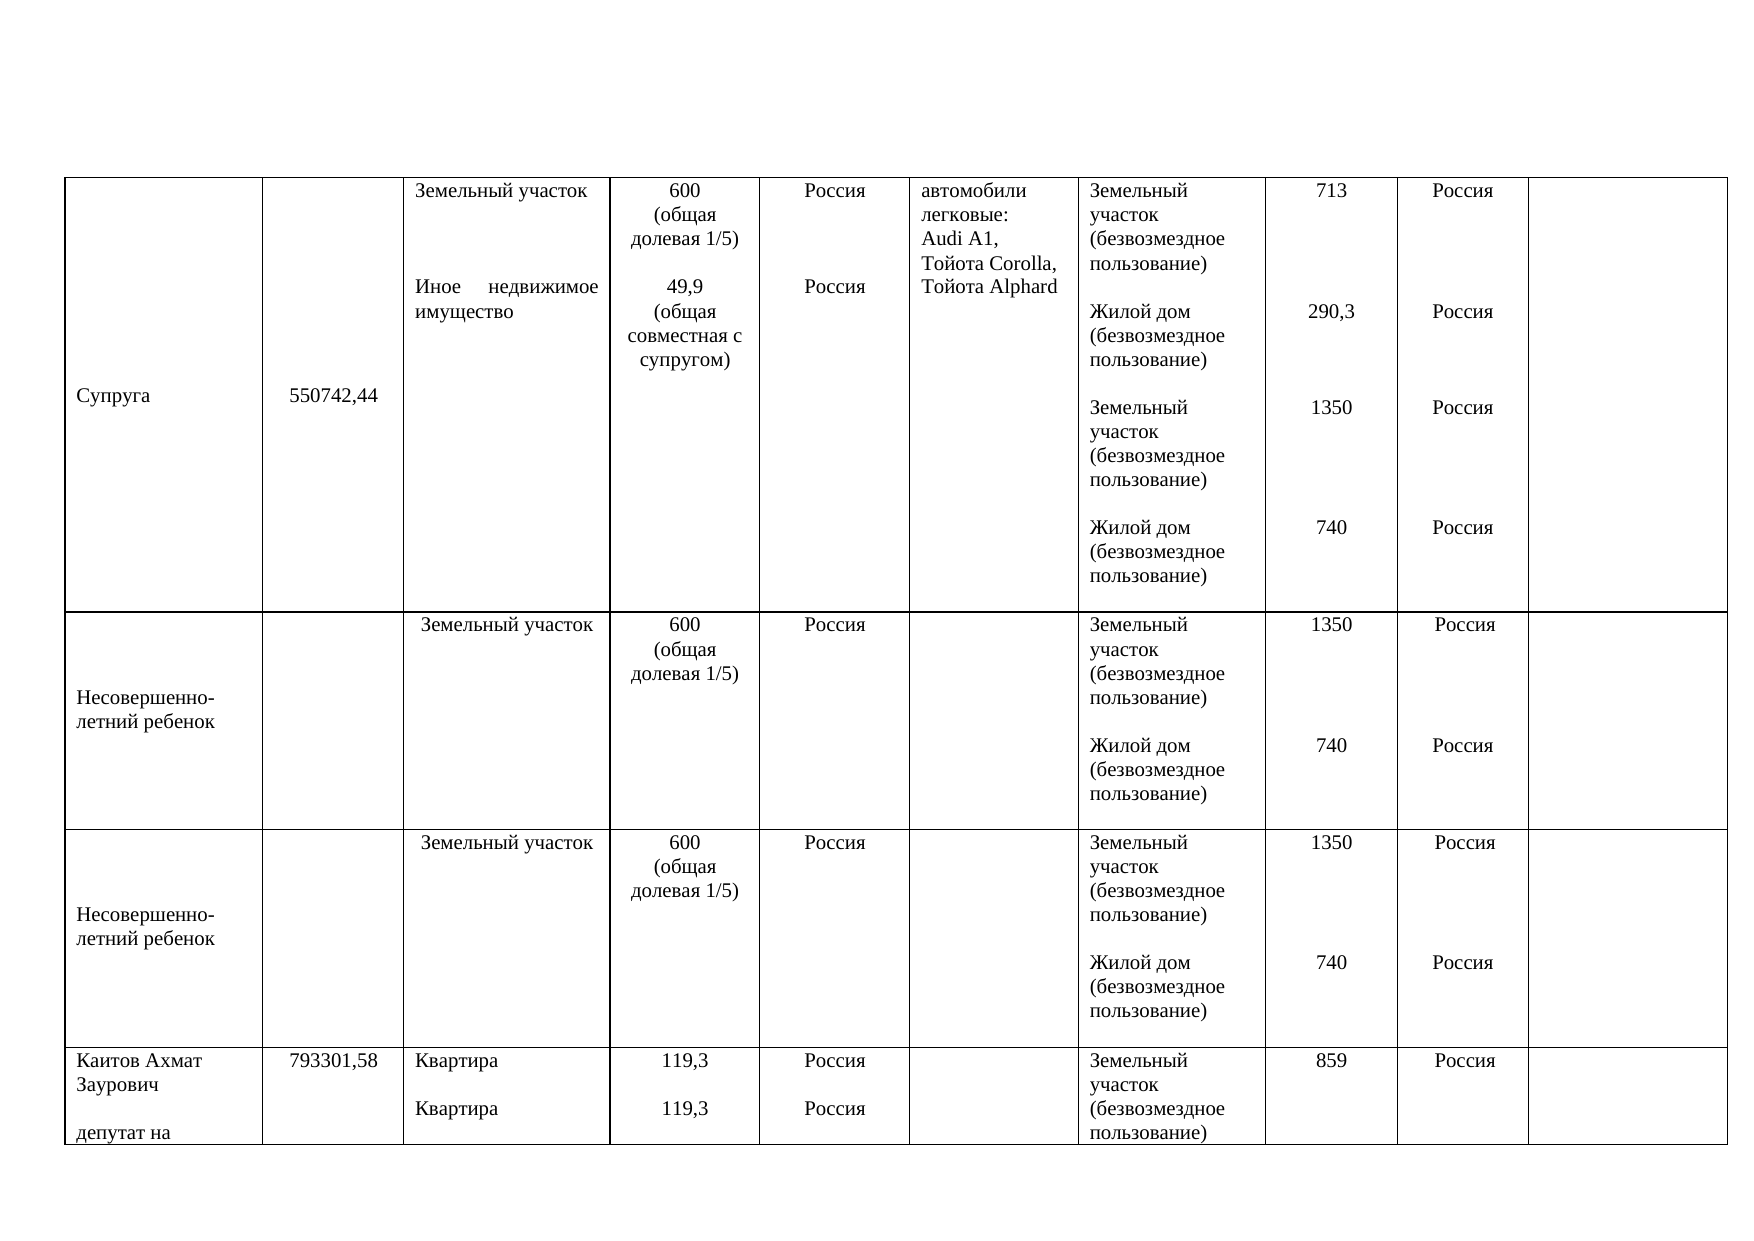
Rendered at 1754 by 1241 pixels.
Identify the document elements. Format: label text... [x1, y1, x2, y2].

table_cell [263, 830, 403, 1047]
table_cell [263, 613, 403, 829]
table_cell Земельный участок [404, 613, 609, 829]
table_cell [1079, 1048, 1265, 1144]
table_cell 600 (общая долевая 1/5) [611, 613, 759, 829]
table_cell Земельный участок (безвозмездное пользование) Жилой дом (безвозмездное пользование) Земельный участок (безвозмездное пользование) Жилой дом (безвозмездное пользование) [1079, 178, 1265, 611]
table_cell 859 458,6 130,8 [1266, 1048, 1397, 1144]
table_cell Россия Россия [760, 1048, 909, 1144]
table_cell Несовершенно-летний ребенок [66, 613, 262, 829]
table_cell 119,3 119,3 [611, 1048, 759, 1144]
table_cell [66, 1048, 262, 1144]
table_cell 550742,44 [263, 178, 403, 611]
table_cell [910, 1048, 1078, 1144]
table_cell [910, 830, 1078, 1047]
table_cell Земельный участок (безвозмездное пользование) Жилой дом (безвозмездное пользование) [1079, 613, 1265, 829]
table_cell Квартира Квартира [404, 1048, 609, 1144]
table_cell [1529, 1048, 1727, 1144]
table_cell 1350 740 [1266, 830, 1397, 1047]
table_cell Земельный участок Иное недвижимое имущество [404, 178, 609, 611]
table_cell 713 290,3 1350 740 [1266, 178, 1397, 611]
table_cell Россия Россия [1398, 613, 1528, 829]
table_cell [910, 613, 1078, 829]
table_cell Россия [760, 613, 909, 829]
table_cell 600 (общая долевая 1/5) [611, 830, 759, 1047]
table_cell Земельный участок [404, 830, 609, 1047]
table_cell Россия [760, 830, 909, 1047]
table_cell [1398, 1048, 1528, 1144]
table_cell 1350 740 [1266, 613, 1397, 829]
table_cell Супруга [66, 178, 262, 611]
table_cell автомобили легковые: Audi A1, Тойота Corolla, Тойота Alphard [910, 178, 1078, 611]
table_cell Земельный участок (безвозмездное пользование) Жилой дом (безвозмездное пользование) [1079, 830, 1265, 1047]
table_cell 793301,58 [263, 1048, 403, 1144]
table_cell Россия Россия [1398, 830, 1528, 1047]
table_cell [1529, 830, 1727, 1047]
table_cell [1529, 178, 1727, 611]
table_cell [1529, 613, 1727, 829]
table_cell Несовершенно-летний ребенок [66, 830, 262, 1047]
table_cell 600 (общая долевая 1/5) 49,9 (общая совместная с супругом) [611, 178, 759, 611]
table_cell Россия Россия Россия Россия [1398, 178, 1528, 611]
table_cell Россия Россия [760, 178, 909, 611]
